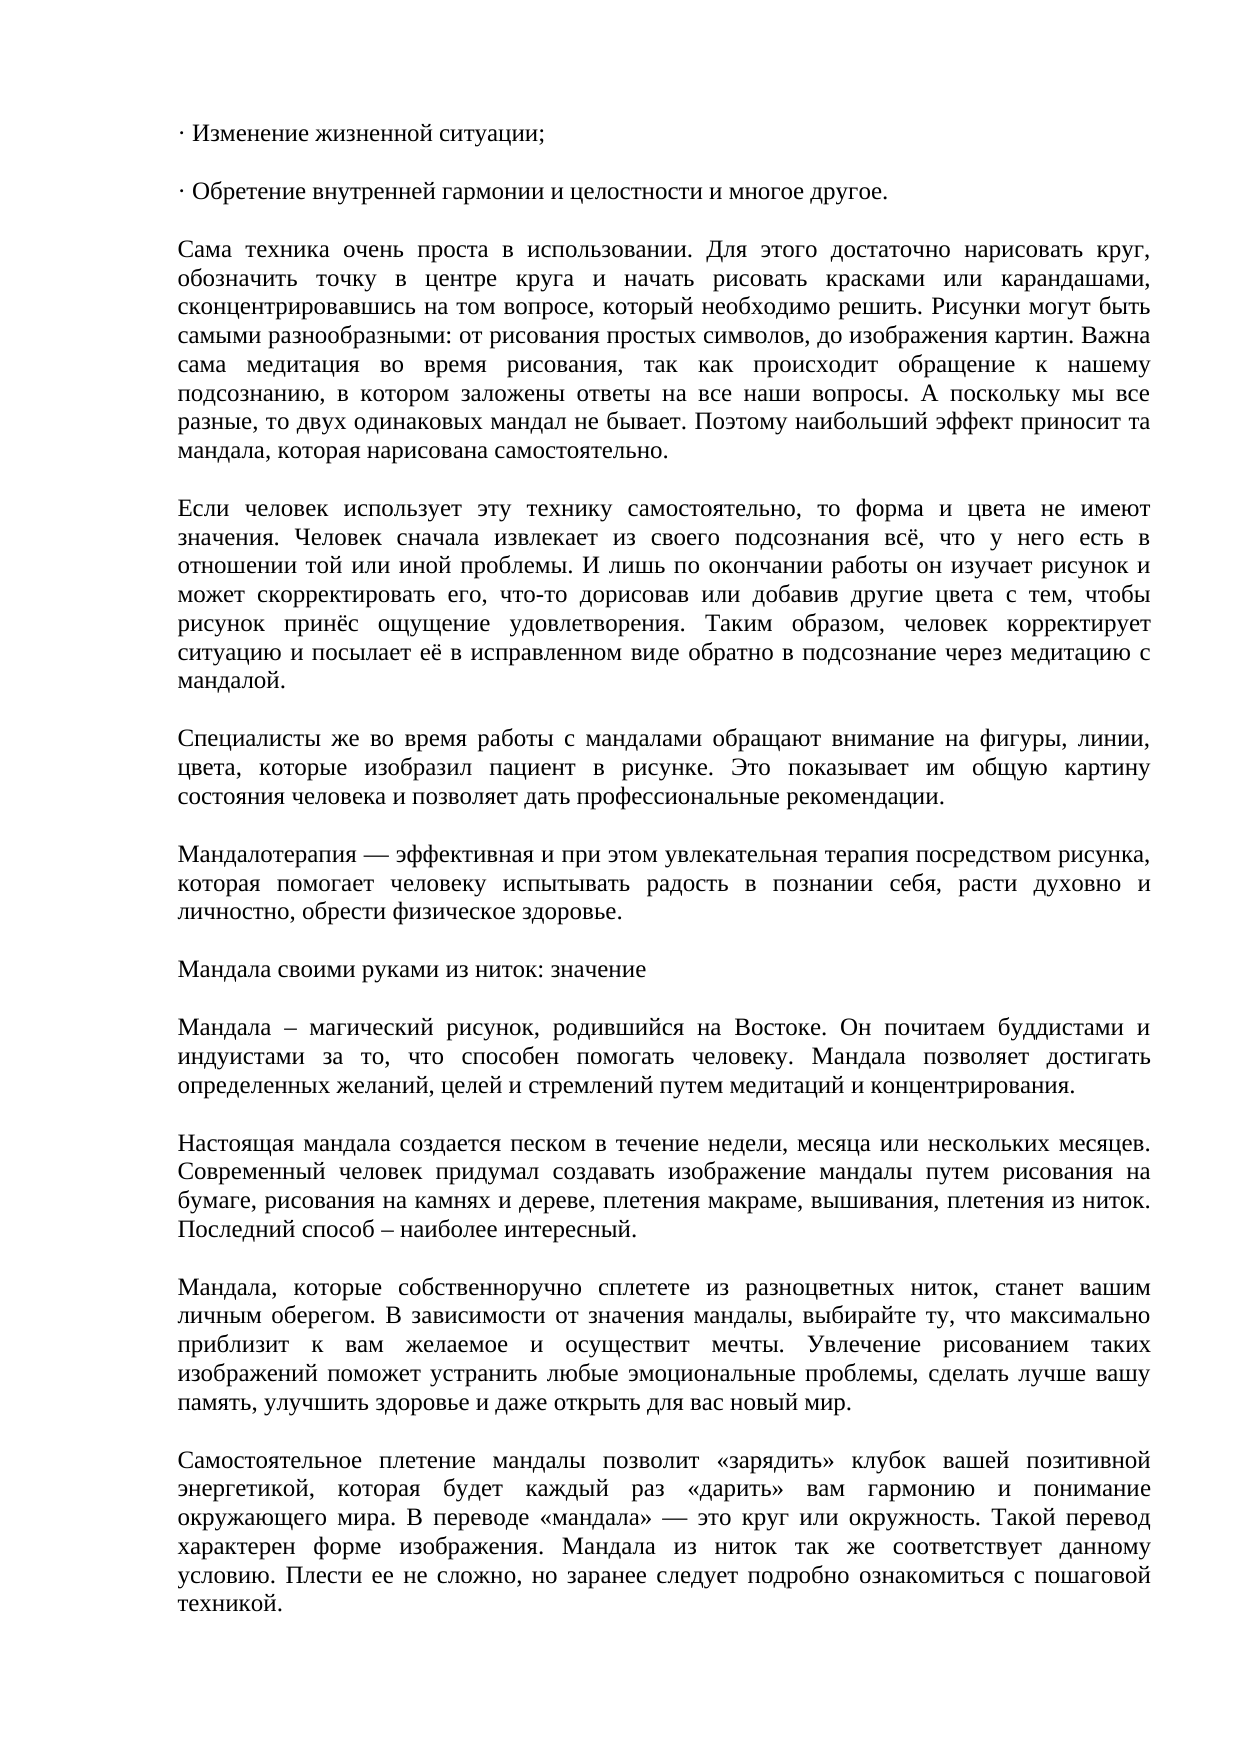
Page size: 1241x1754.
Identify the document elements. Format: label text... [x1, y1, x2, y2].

text Сама техника очень проста в использовании. Для этого достаточно нарисовать круг, обозначить точку в центре круга и начать рисовать красками или карандашами, сконцентрировавшись на том вопросе, который необходимо решить. Рисунки могут быть самыми разнообразными: от рисования простых символов, до изображения картин. Важна сама медитация во время рисования, так как происходит обращение к нашему подсознанию, в котором заложены ответы на все наши вопросы. А поскольку мы все разные, то двух одинаковых мандал не бывает. Поэтому наибольший эффект приносит та мандала, которая нарисована самостоятельно. [177, 234, 1152, 464]
text Настоящая мандала создается песком в течение недели, месяца или нескольких месяцев. Современный человек придумал создавать изображение мандалы путем рисования на бумаге, рисования на камнях и дереве, плетения макраме, вышивания, плетения из ниток. Последний способ – наиболее интересный. [177, 1128, 1152, 1243]
text Мандалотерапия — эффективная и при этом увлекательная терапия посредством рисунка, которая помогает человеку испытывать радость в познании себя, расти духовно и личностно, обрести физическое здоровье. [177, 839, 1152, 925]
text Если человек использует эту технику самостоятельно, то форма и цвета не имеют значения. Человек сначала извлекает из своего подсознания всё, что у него есть в отношении той или иной проблемы. И лишь по окончании работы он изучает рисунок и может скорректировать его, что-то дорисовав или добавив другие цвета с тем, чтобы рисунок принёс ощущение удовлетворения. Таким образом, человек корректирует ситуацию и посылает её в исправленном виде обратно в подсознание через медитацию с мандалой. [177, 493, 1152, 694]
text Специалисты же во время работы с мандалами обращают внимание на фигуры, линии, цвета, которые изобразил пациент в рисунке. Это показывает им общую картину состояния человека и позволяет дать профессиональные рекомендации. [177, 723, 1152, 810]
text · Обретение внутренней гармонии и целостности и многое другое. [177, 176, 1152, 205]
text Мандала своими руками из ниток: значение [177, 954, 1152, 983]
text Самостоятельное плетение мандалы позволит «зарядить» клубок вашей позитивной энергетикой, которая будет каждый раз «дарить» вам гармонию и понимание окружающего мира. В переводе «мандала» — это круг или окружность. Такой перевод характерен форме изображения. Мандала из ниток так же соответствует данному условию. Плести ее не сложно, но заранее следует подробно ознакомиться с пошаговой техникой. [177, 1445, 1152, 1617]
text Мандала – магический рисунок, родившийся на Востоке. Он почитаем буддистами и индуистами за то, что способен помогать человеку. Мандала позволяет достигать определенных желаний, целей и стремлений путем медитаций и концентрирования. [177, 1012, 1152, 1098]
text Мандала, которые собственноручно сплетете из разноцветных ниток, станет вашим личным оберегом. В зависимости от значения мандалы, выбирайте ту, что максимально приблизит к вам желаемое и осуществит мечты. Увлечение рисованием таких изображений поможет устранить любые эмоциональные проблемы, сделать лучше вашу память, улучшить здоровье и даже открыть для вас новый мир. [177, 1272, 1152, 1416]
text · Изменение жизненной ситуации; [177, 118, 1152, 147]
